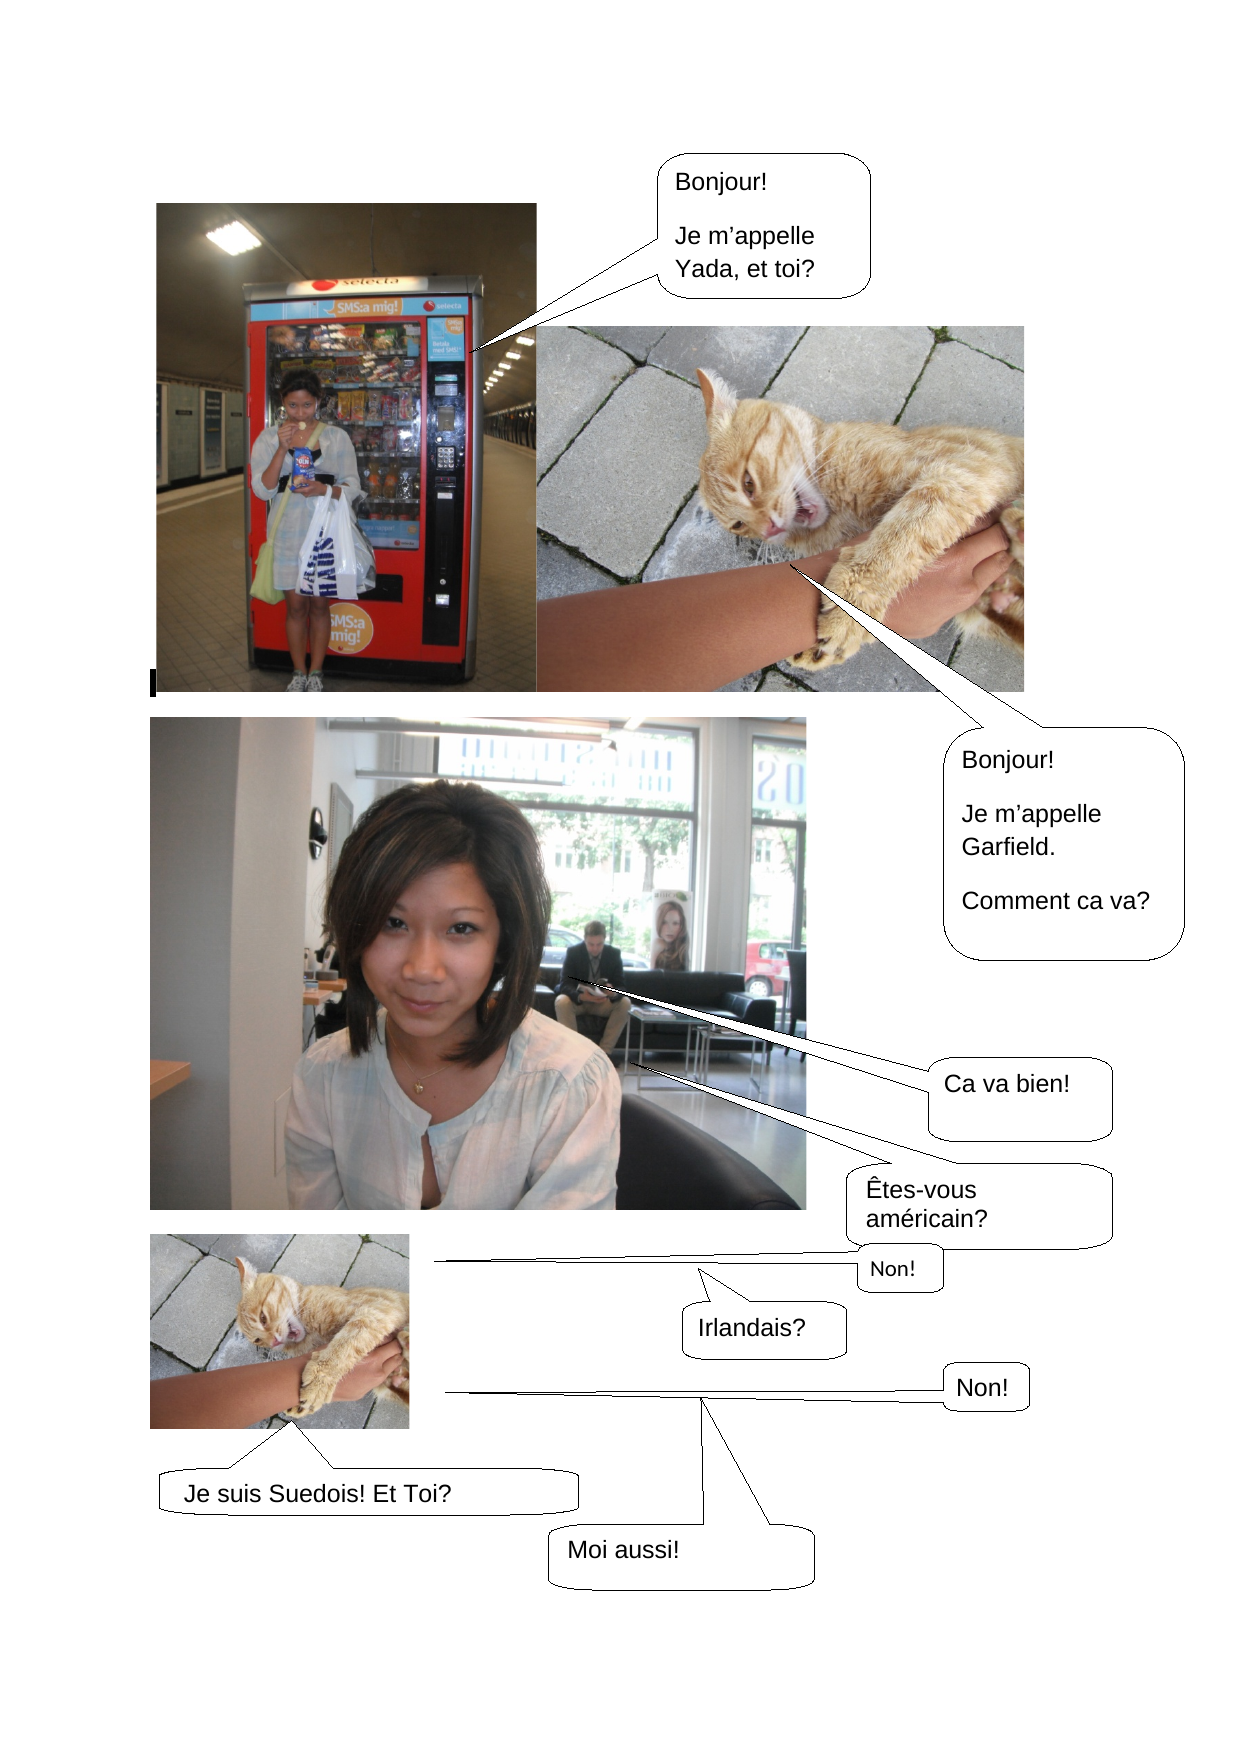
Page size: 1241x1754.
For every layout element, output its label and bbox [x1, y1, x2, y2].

picture [150, 1234, 410, 1429]
picture [150, 717, 807, 1210]
picture [156, 203, 1025, 692]
